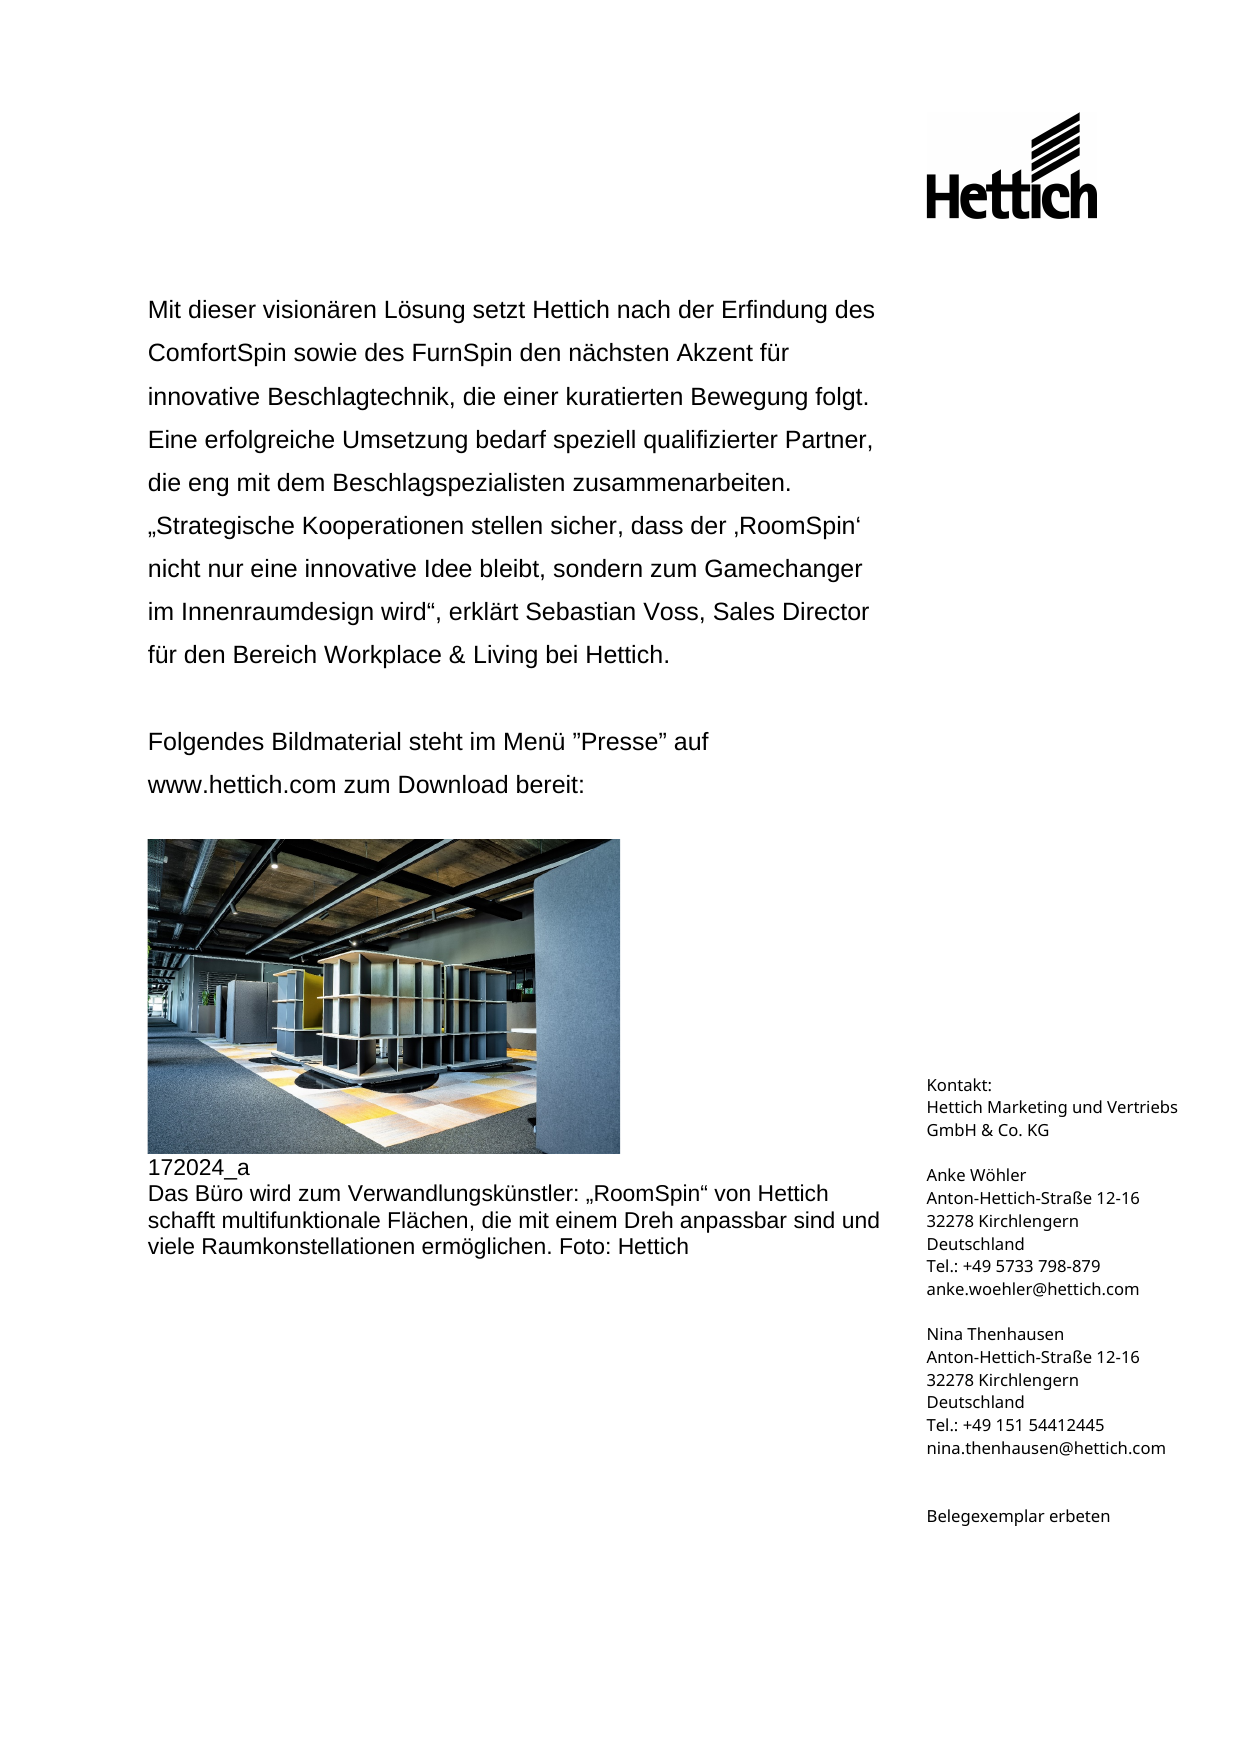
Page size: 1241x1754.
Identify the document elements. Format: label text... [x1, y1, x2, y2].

text Mit dieser visionären Lösung setzt Hettich nach der Erfindung des ComfortSpin sowie des FurnSpin den nächsten Akzent für innovative Beschlagtechnik, die einer kuratierten Bewegung folgt. [148, 295, 886, 410]
text 172024_a [148, 1154, 886, 1180]
text Das Büro wird zum Verwandlungskünstler: „RoomSpin“ von Hettich schafft multifunktionale Flächen, die mit einem Dreh anpassbar sind und viele Raumkonstellationen ermöglichen. Foto: Hettich [148, 1180, 886, 1259]
text Eine erfolgreiche Umsetzung bedarf speziell qualifizierter Partner, die eng mit dem Beschlagspezialisten zusammenarbeiten. „Strategische Kooperationen stellen sicher, dass der ‚RoomSpin‘ nicht nur eine innovative Idee bleibt, sondern zum Gamechanger im Innenraumdesign wird“, erklärt Sebastian Voss, Sales Director für den Bereich Workplace & Living bei Hettich. [148, 425, 886, 669]
picture [147, 839, 621, 1154]
text Folgendes Bildmaterial steht im Menü ”Presse” auf www.hettich.com zum Download bereit: [148, 727, 886, 798]
picture [926, 112, 1097, 219]
